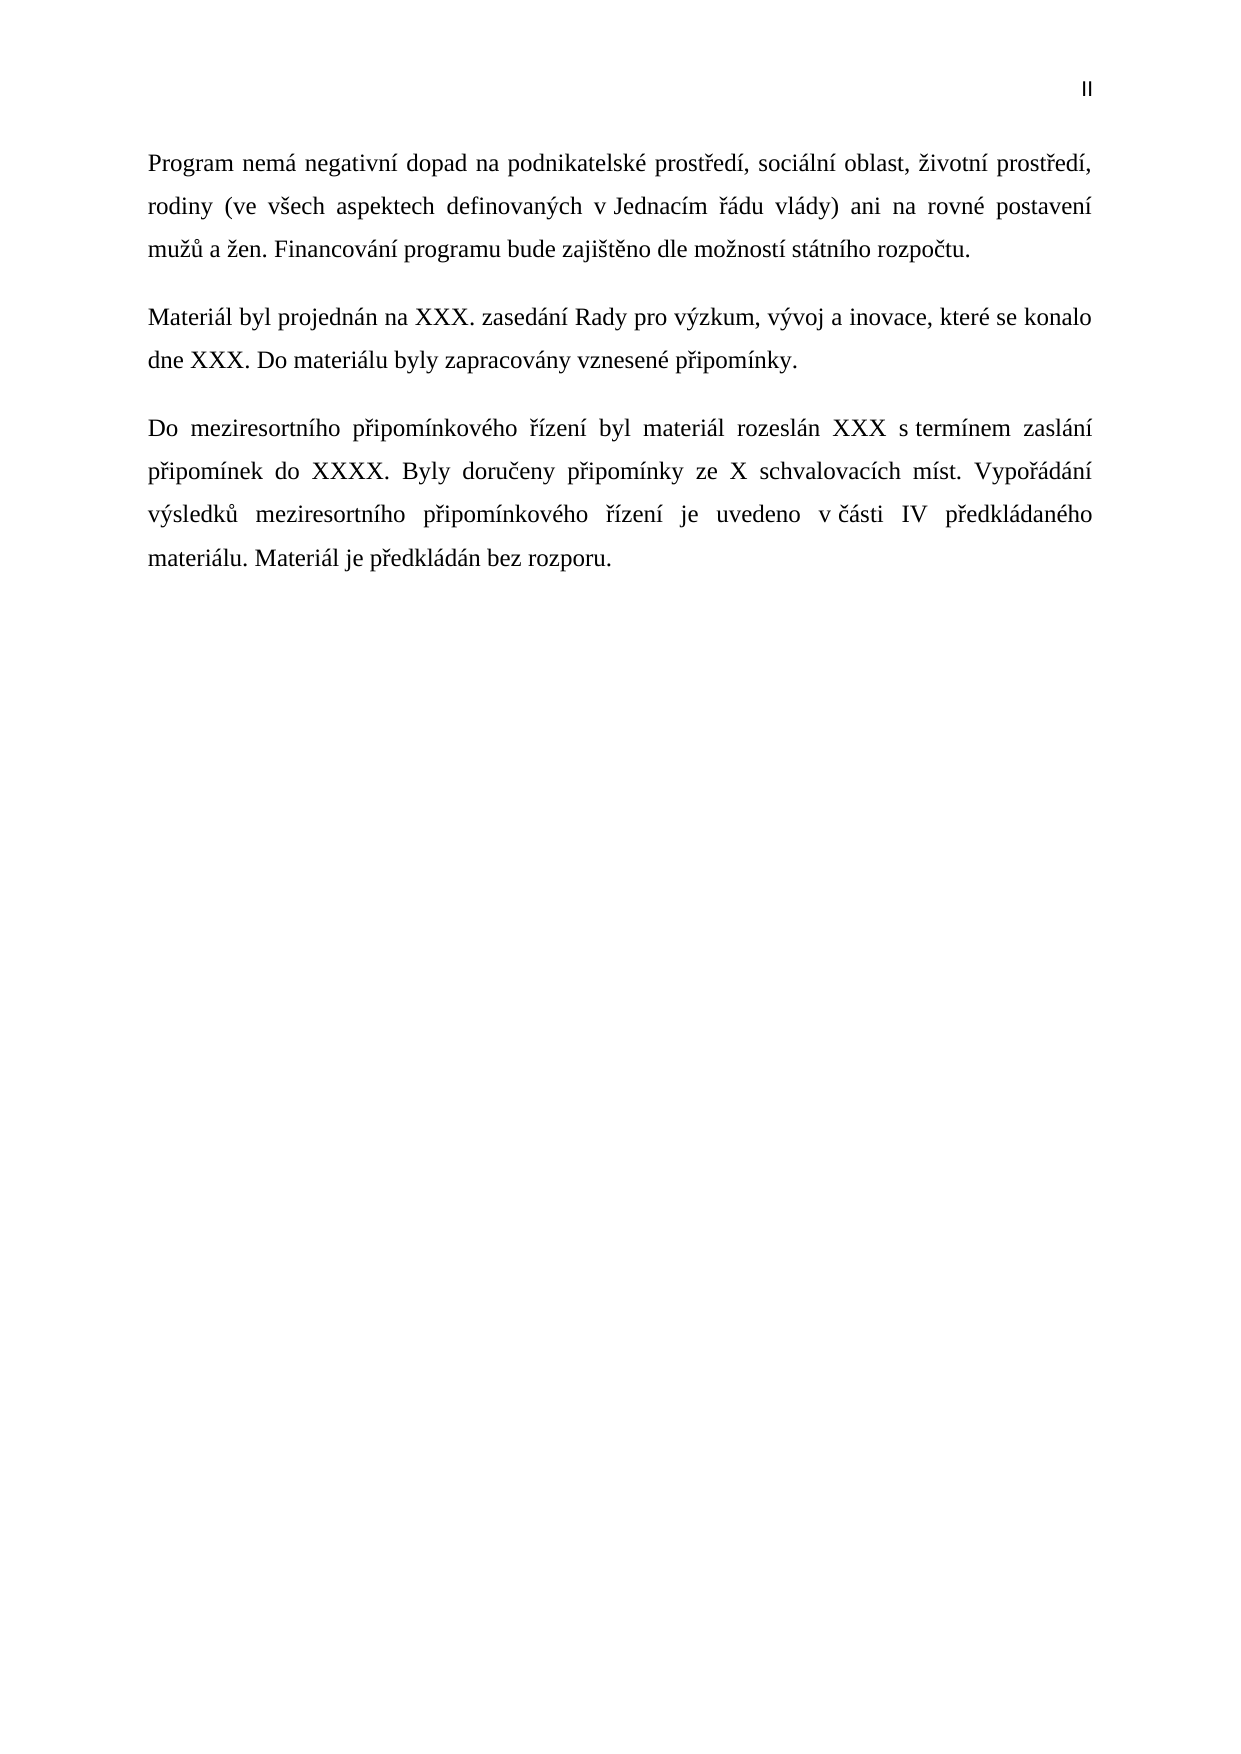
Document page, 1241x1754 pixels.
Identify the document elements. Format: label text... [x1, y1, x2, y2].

text Program nemá negativní dopad na podnikatelské prostředí, sociální oblast, životní prostředí, rodiny (ve všech aspektech definovaných v Jednacím řádu vlády) ani na rovné postavení mužů a žen. Financování programu bude zajištěno dle možností státního rozpočtu. [148, 148, 1093, 263]
text Do meziresortního připomínkového řízení byl materiál rozeslán XXX s termínem zaslání připomínek do XXXX. Byly doručeny připomínky ze X schvalovacích míst. Vypořádání výsledků meziresortního připomínkového řízení je uvedeno v části IV předkládaného materiálu. Materiál je předkládán bez rozporu. [148, 413, 1093, 571]
text Materiál byl projednán na XXX. zasedání Rady pro výzkum, vývoj a inovace, které se konalo dne XXX. Do materiálu byly zapracovány vznesené připomínky. [148, 302, 1093, 374]
